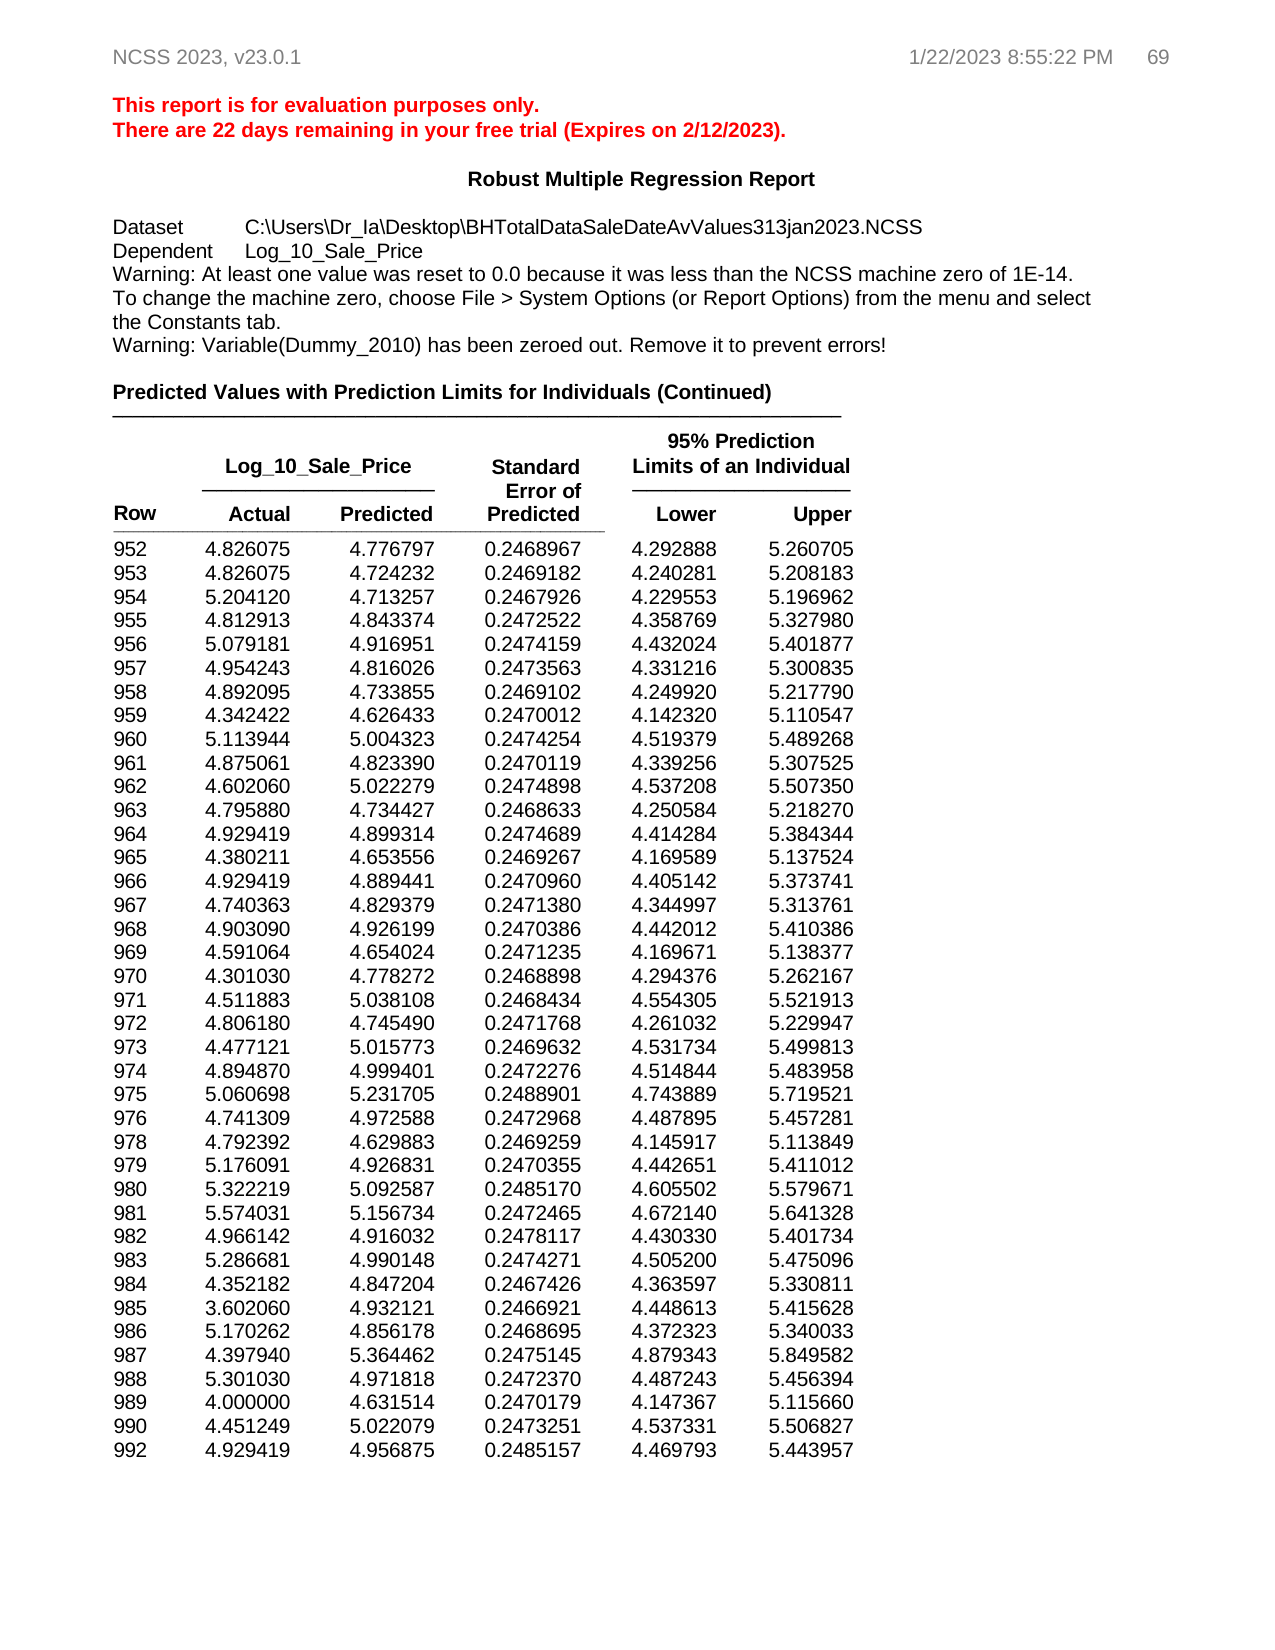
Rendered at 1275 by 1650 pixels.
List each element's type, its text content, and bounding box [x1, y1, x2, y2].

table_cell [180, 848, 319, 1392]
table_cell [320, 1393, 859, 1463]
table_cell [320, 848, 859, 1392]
text ──────────────────────────────────────────────────────────────────────── [112, 404, 1181, 428]
text 95% Prediction [667, 429, 1181, 453]
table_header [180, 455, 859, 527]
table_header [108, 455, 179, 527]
text Predicted Values with Prediction Limits for Individuals (Continued) [112, 381, 1181, 404]
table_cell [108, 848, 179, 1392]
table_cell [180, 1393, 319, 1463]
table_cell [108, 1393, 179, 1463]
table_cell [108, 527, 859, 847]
